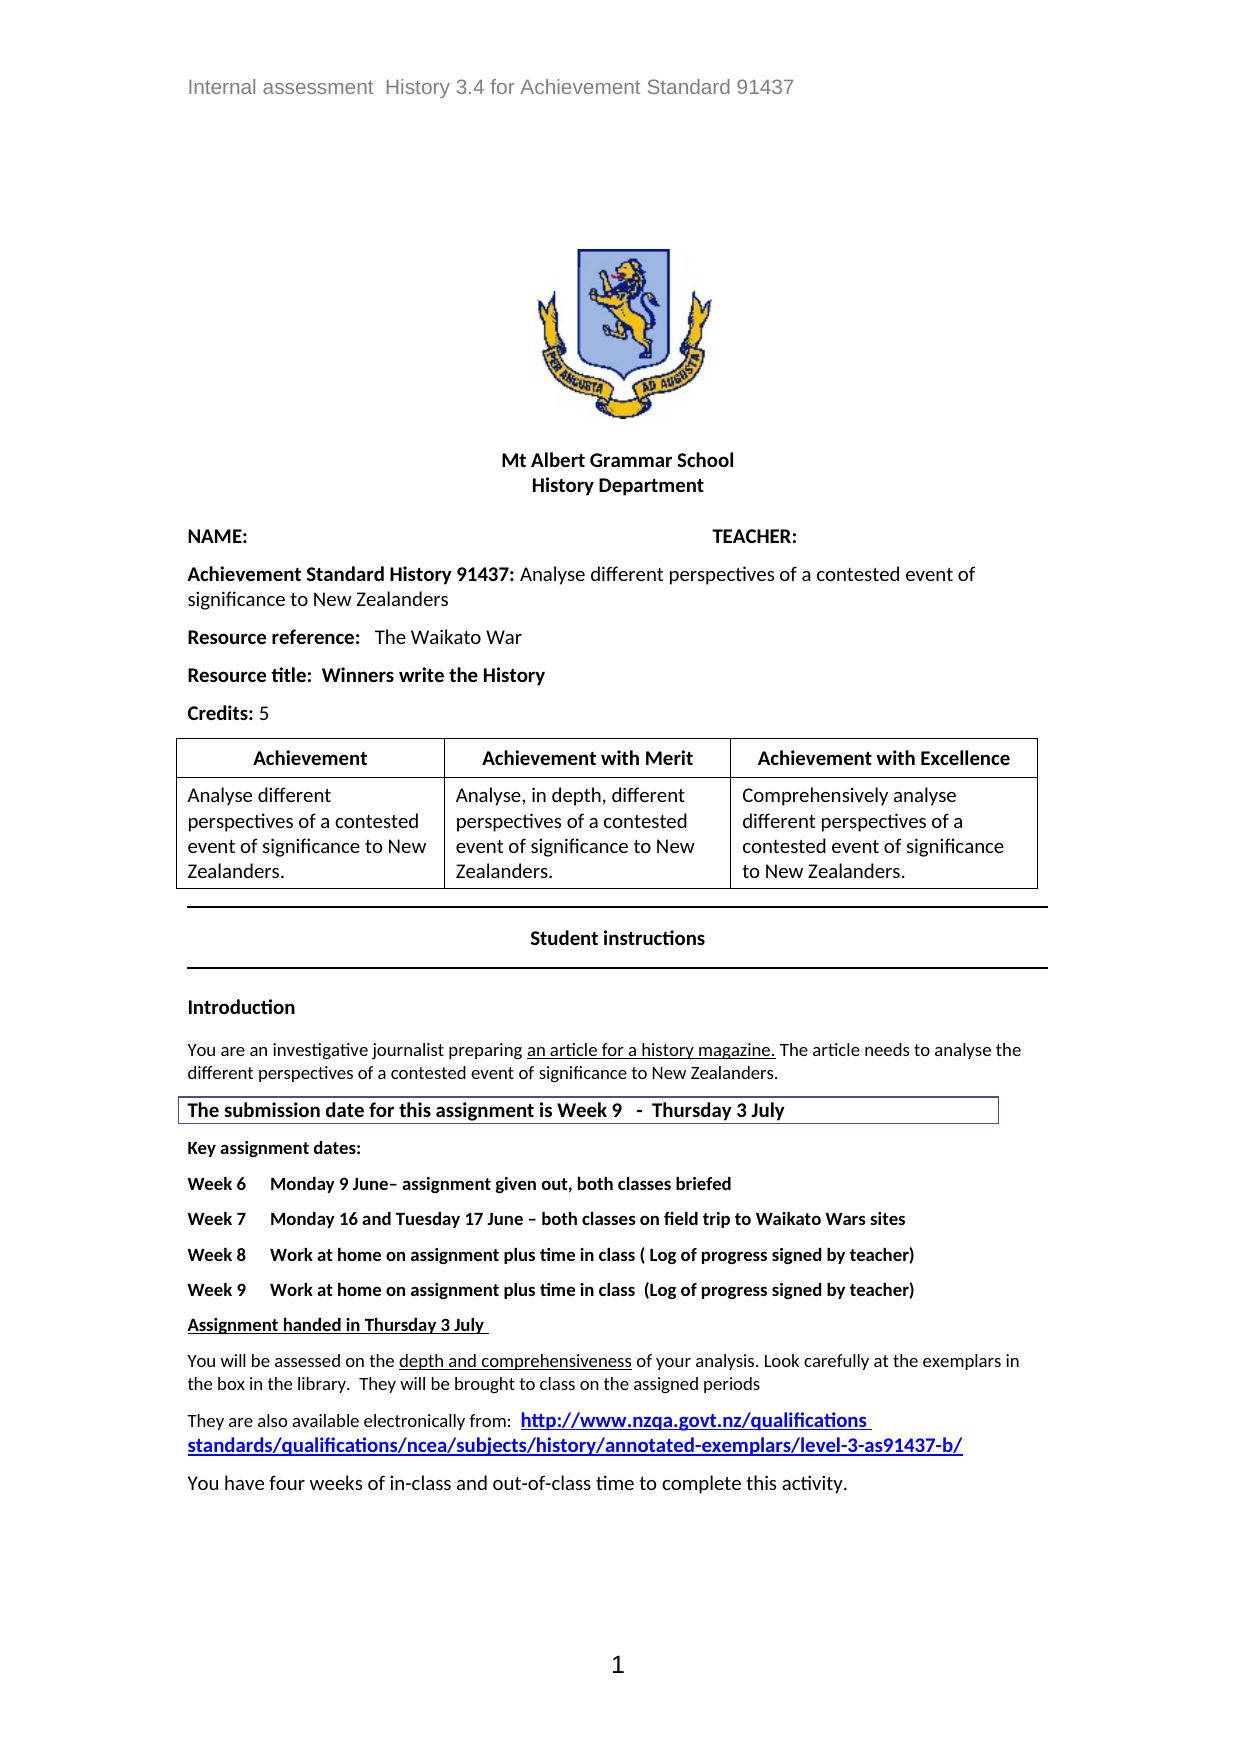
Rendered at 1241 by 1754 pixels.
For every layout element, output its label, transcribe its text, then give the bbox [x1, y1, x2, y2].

text You have four weeks of in-class and out-of-class time to complete this activity. [187, 1471, 1048, 1496]
text Week 9 Work at home on assignment plus time in class (Log of progress signed by teacher) [187, 1278, 1048, 1301]
text Student instructions [187, 908, 1048, 967]
text Mt Albert Grammar School [187, 447, 1048, 472]
text They are also available electronically from: http://www.nzqa.govt.nz/qualifications standards/qualifications/ncea/subjects/history/annotated-exemplars/level-3-as91437-b/ [187, 1407, 1048, 1458]
subtitle Introduction [187, 994, 1048, 1019]
text Achievement Standard History 91437: Analyse different perspectives of a contested event of significance to New Zealanders [187, 561, 1048, 612]
text You are an investigative journalist preparing an article for a history magazine. The article needs to analyse the different perspectives of a contested event of significance to New Zealanders. [187, 1038, 1048, 1084]
text History Department [187, 472, 1048, 498]
text Resource title: Winners write the History [187, 662, 1048, 688]
text Key assignment dates: [187, 1136, 1048, 1159]
text Resource reference: The Waikato War [187, 624, 1048, 650]
text You will be assessed on the depth and comprehensiveness of your analysis. Look carefully at the exemplars in the box in the library. They will be brought to class on the assigned periods [187, 1349, 1048, 1395]
table_cell Analyse, in depth, different perspectives of a contested event of significance to New Zealanders. [445, 778, 730, 888]
text NAME: TEACHER: [187, 523, 1048, 549]
text Assignment handed in Thursday 3 July [187, 1313, 1048, 1336]
text Week 6 Monday 9 June– assignment given out, both classes briefed [187, 1172, 1048, 1195]
picture [533, 249, 712, 419]
text Week 8 Work at home on assignment plus time in class ( Log of progress signed by teacher) [187, 1243, 1048, 1266]
text Credits: 5 [187, 700, 1048, 726]
table_header Achievement with Excellence [731, 739, 1037, 777]
text The submission date for this assignment is Week 9 - Thursday 3 July [179, 1098, 998, 1123]
text Week 7 Monday 16 and Tuesday 17 June – both classes on field trip to Waikato Wars sites [187, 1207, 1058, 1230]
table_header Achievement [177, 739, 444, 777]
table_cell Comprehensively analyse different perspectives of a contested event of significance to New Zealanders. [731, 778, 1037, 888]
table_cell Analyse different perspectives of a contested event of significance to New Zealanders. [177, 778, 444, 888]
table_header Achievement with Merit [445, 739, 730, 777]
